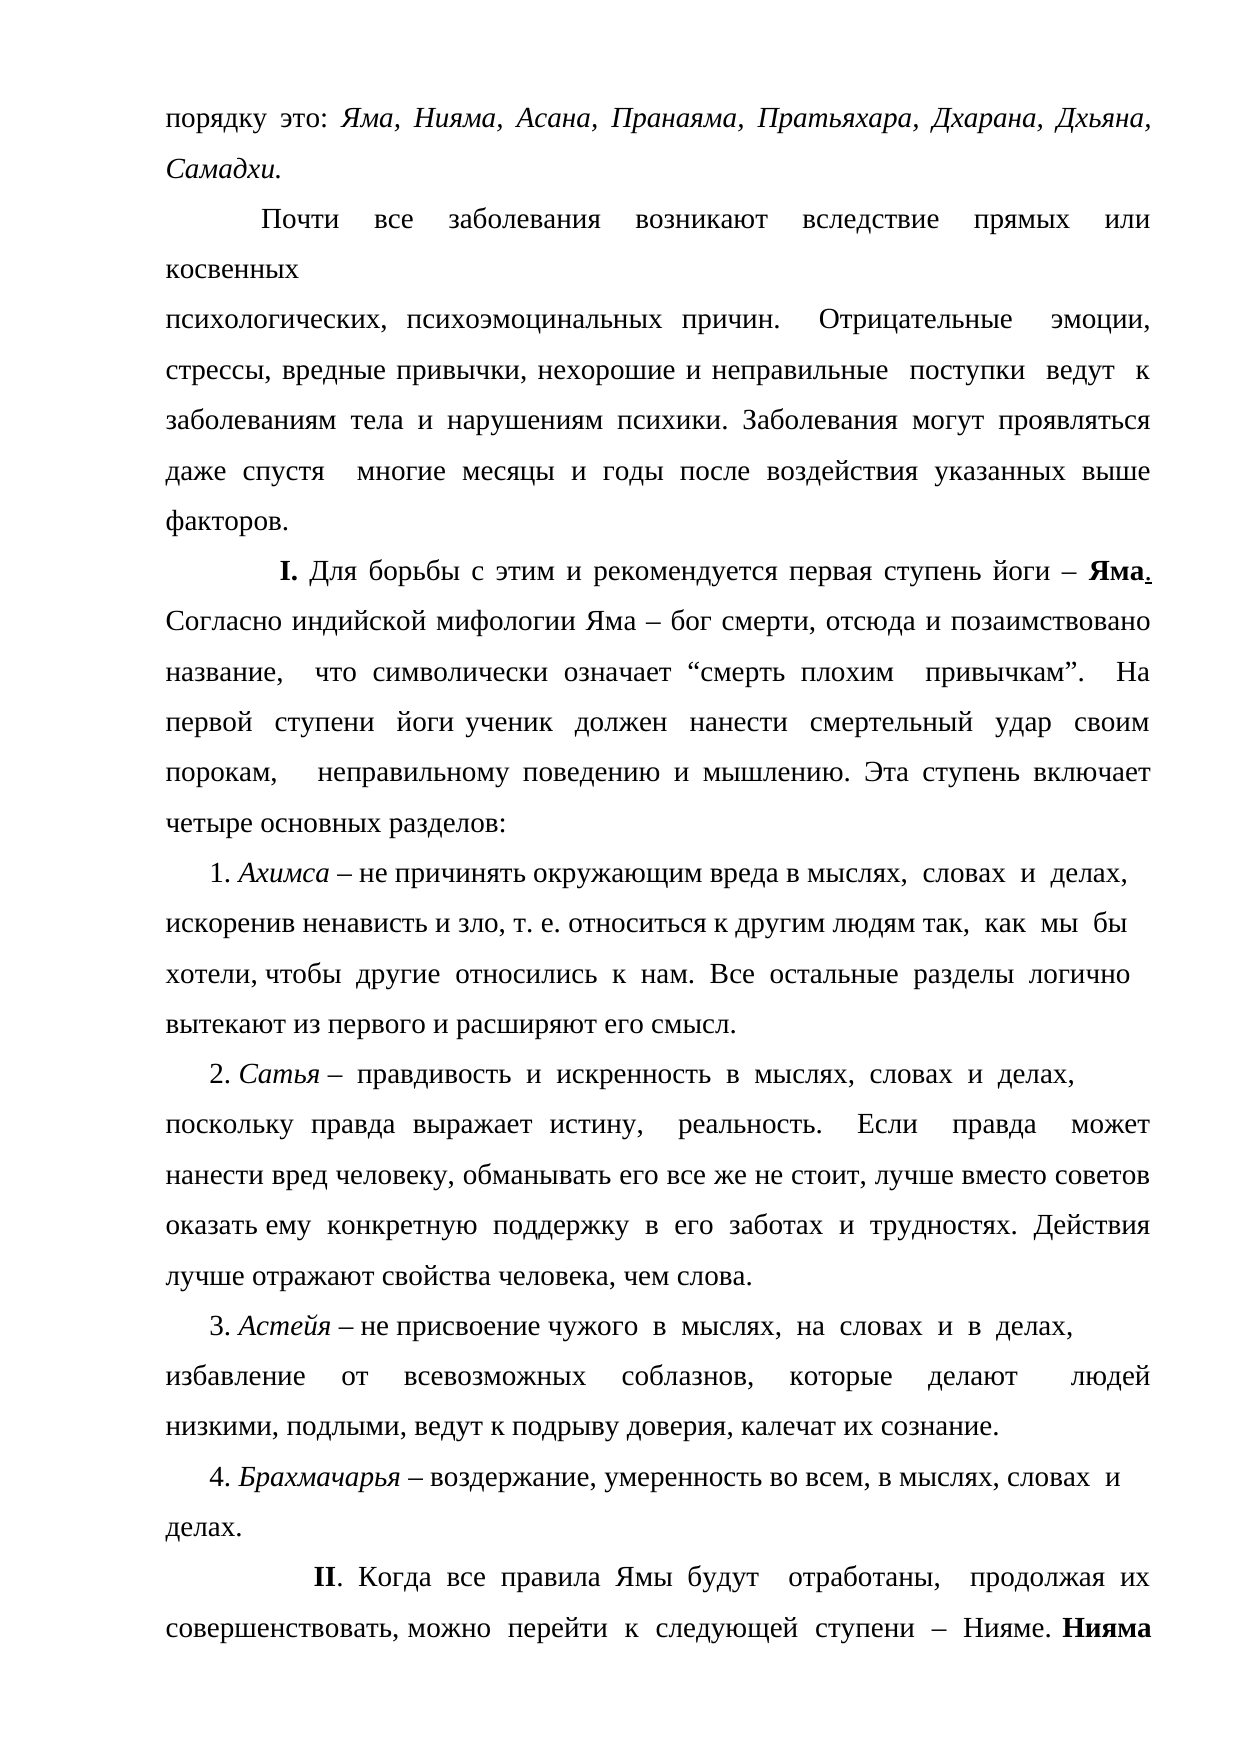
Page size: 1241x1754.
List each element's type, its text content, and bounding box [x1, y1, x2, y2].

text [165, 1559, 1152, 1643]
text избавление от всевозможных соблазнов, которые делают людей низкими, подлыми, ведут к подрыву доверия, калечат их сознание. [165, 1358, 1152, 1442]
text поскольку правда выражает истину, реальность. Если правда может нанести вред человеку, обманывать его все же не стоит, лучше вместо советов оказать ему конкретную поддержку в его заботах и трудностях. Действия лучше отражают свойства человека, чем слова. [165, 1107, 1152, 1291]
text Почти все заболевания возникают вследствие прямых или косвенных [165, 201, 1152, 285]
text искоренив ненависть и зло, т. е. относиться к другим людям так, как мы бы [165, 905, 1152, 939]
text вытекают из первого и расширяют его смысл. [165, 1006, 1152, 1039]
text Для борьбы с этим и рекомендуется первая ступень йоги – Яма. Согласно индийской мифологии Яма – бог смерти, отсюда и позаимствовано название, что символически означает “смерть плохим привычкам”. На первой ступени йоги ученик должен нанести смертельный удар своим порокам, неправильному поведению и мышлению. Эта ступень включает четыре основных разделов: [165, 553, 1152, 838]
text 3. Астейя – не присвоение чужого в мыслях, на словах и в делах, [165, 1308, 1152, 1341]
text 2. Сатья – правдивость и искренность в мыслях, словах и делах, [165, 1056, 1152, 1090]
text 1. Ахимса – не причинять окружающим вреда в мыслях, словах и делах, [165, 855, 1152, 889]
text психологических, психоэмоцинальных причин. Отрицательные эмоции, стрессы, вредные привычки, нехорошие и неправильные поступки ведут к заболеваниям тела и нарушениям психики. Заболевания могут проявляться даже спустя многие месяцы и годы после воздействия указанных выше факторов. [165, 302, 1152, 536]
text хотели, чтобы другие относились к нам. Все остальные разделы логично [165, 956, 1152, 989]
text делах. [165, 1509, 1152, 1543]
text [165, 100, 1152, 184]
text 4. Брахмачарья – воздержание, умеренность во всем, в мыслях, словах и [165, 1459, 1152, 1492]
